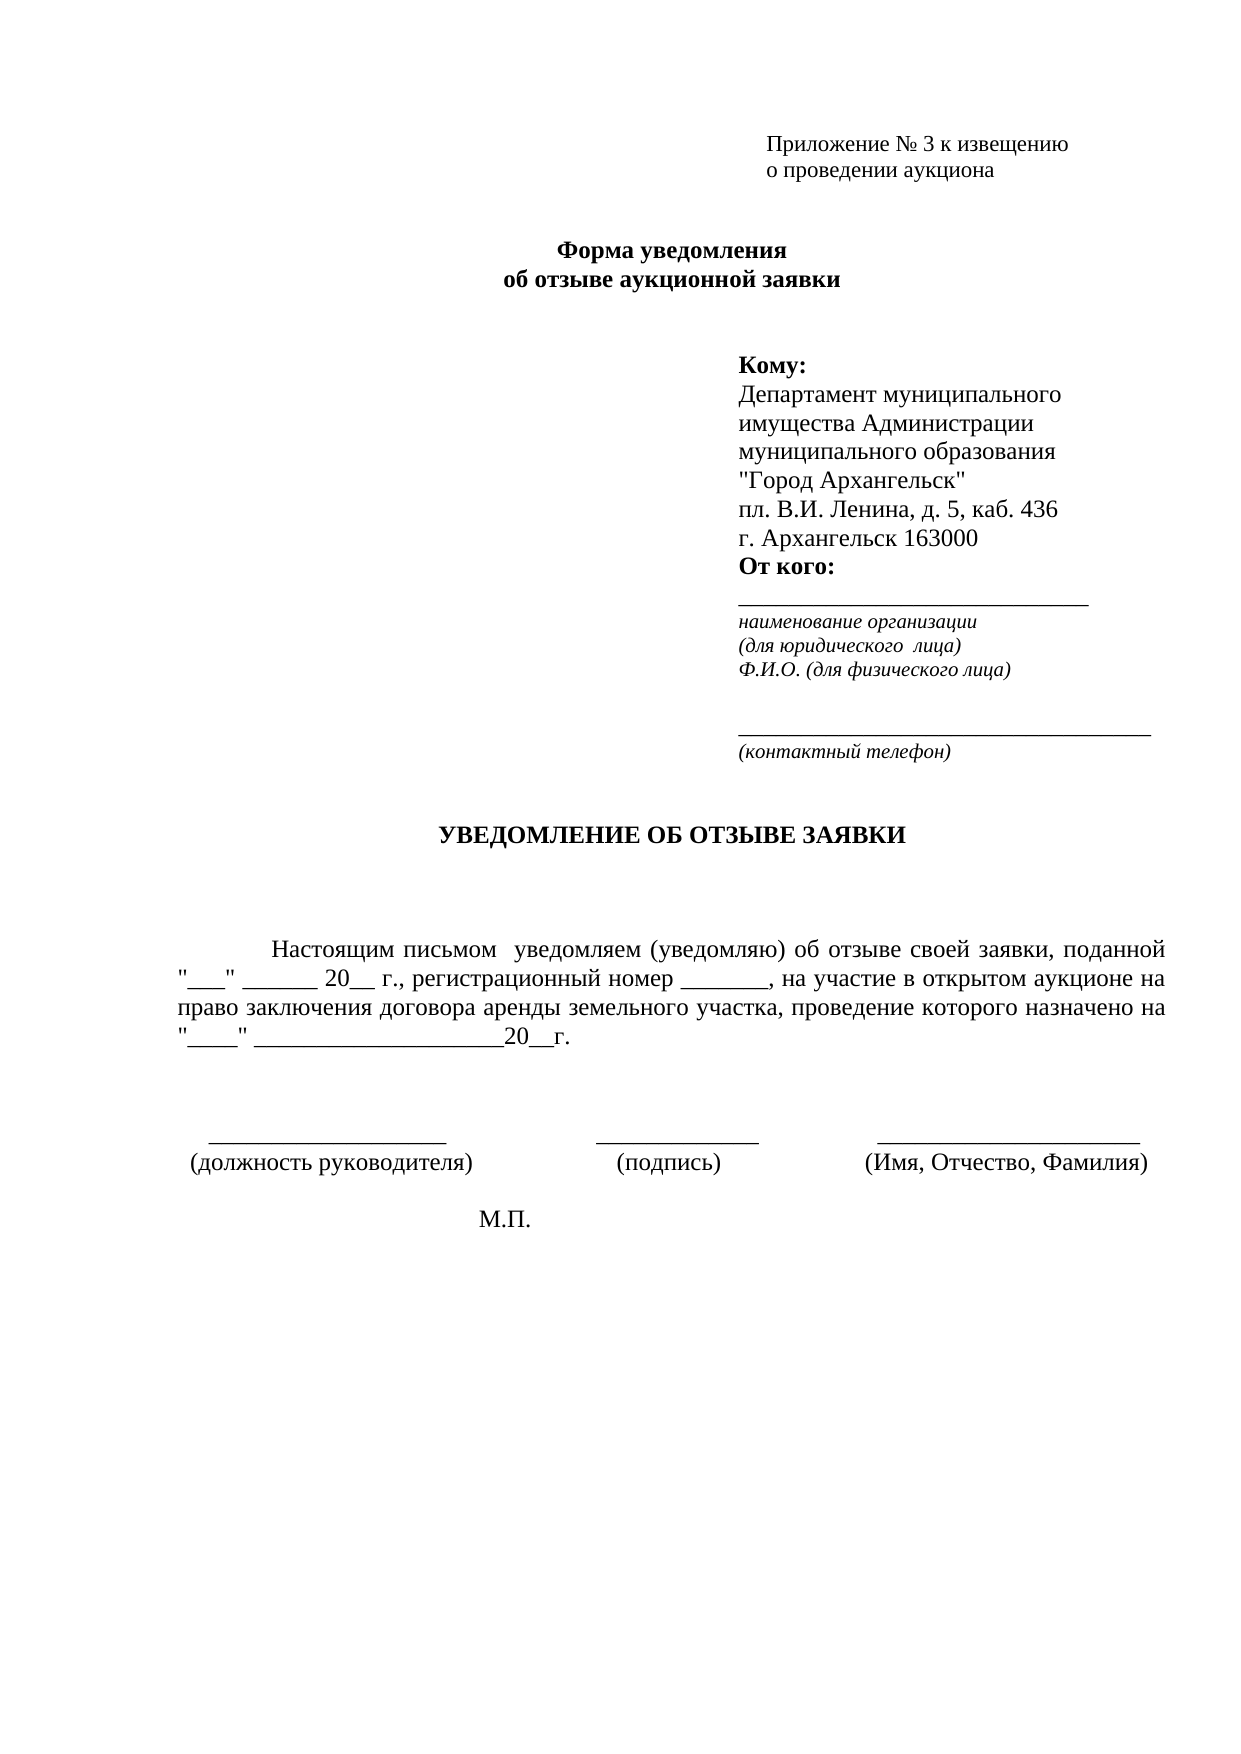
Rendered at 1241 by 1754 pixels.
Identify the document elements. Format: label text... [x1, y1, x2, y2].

text пл. В.И. Ленина, д. 5, каб. 436 [177, 494, 1167, 523]
text Форма уведомления [177, 235, 1167, 264]
text Настоящим письмом уведомляем (уведомляю) об отзыве своей заявки, поданной "___" ______ 20__ г., регистрационный номер _______, на участие в открытом аукционе на право заключения договора аренды земельного участка, проведение которого назначено на "____" ____________________20__г. [177, 934, 1167, 1049]
text От кого: [177, 551, 1167, 580]
text муниципального образования [177, 436, 1167, 465]
text Департамент муниципального [177, 379, 1167, 408]
text УВЕДОМЛЕНИЕ ОБ ОТЗЫВЕ ЗАЯВКИ [177, 820, 1167, 849]
text Ф.И.О. (для физического лица) [177, 657, 1167, 681]
text (контактный телефон) [177, 739, 1167, 763]
text Приложение № 3 к извещению [766, 130, 1167, 156]
text ___________________ _____________ _____________________ [177, 1118, 1167, 1147]
text М.П. [177, 1204, 1167, 1233]
text о проведении аукциона [766, 156, 1167, 182]
text _________________________________ [177, 710, 1167, 739]
text наименование организации [177, 609, 1167, 633]
text г. Архангельск 163000 [177, 523, 1167, 551]
text "Город Архангельск" [177, 465, 1167, 494]
text имущества Администрации [177, 408, 1167, 436]
text об отзыве аукционной заявки [177, 264, 1167, 293]
text ____________________________ [177, 580, 1167, 609]
text (для юридического лица) [177, 633, 1167, 657]
text (должность руководителя) (подпись) (Имя, Отчество, Фамилия) [177, 1147, 1167, 1176]
text Кому: [177, 350, 1167, 379]
